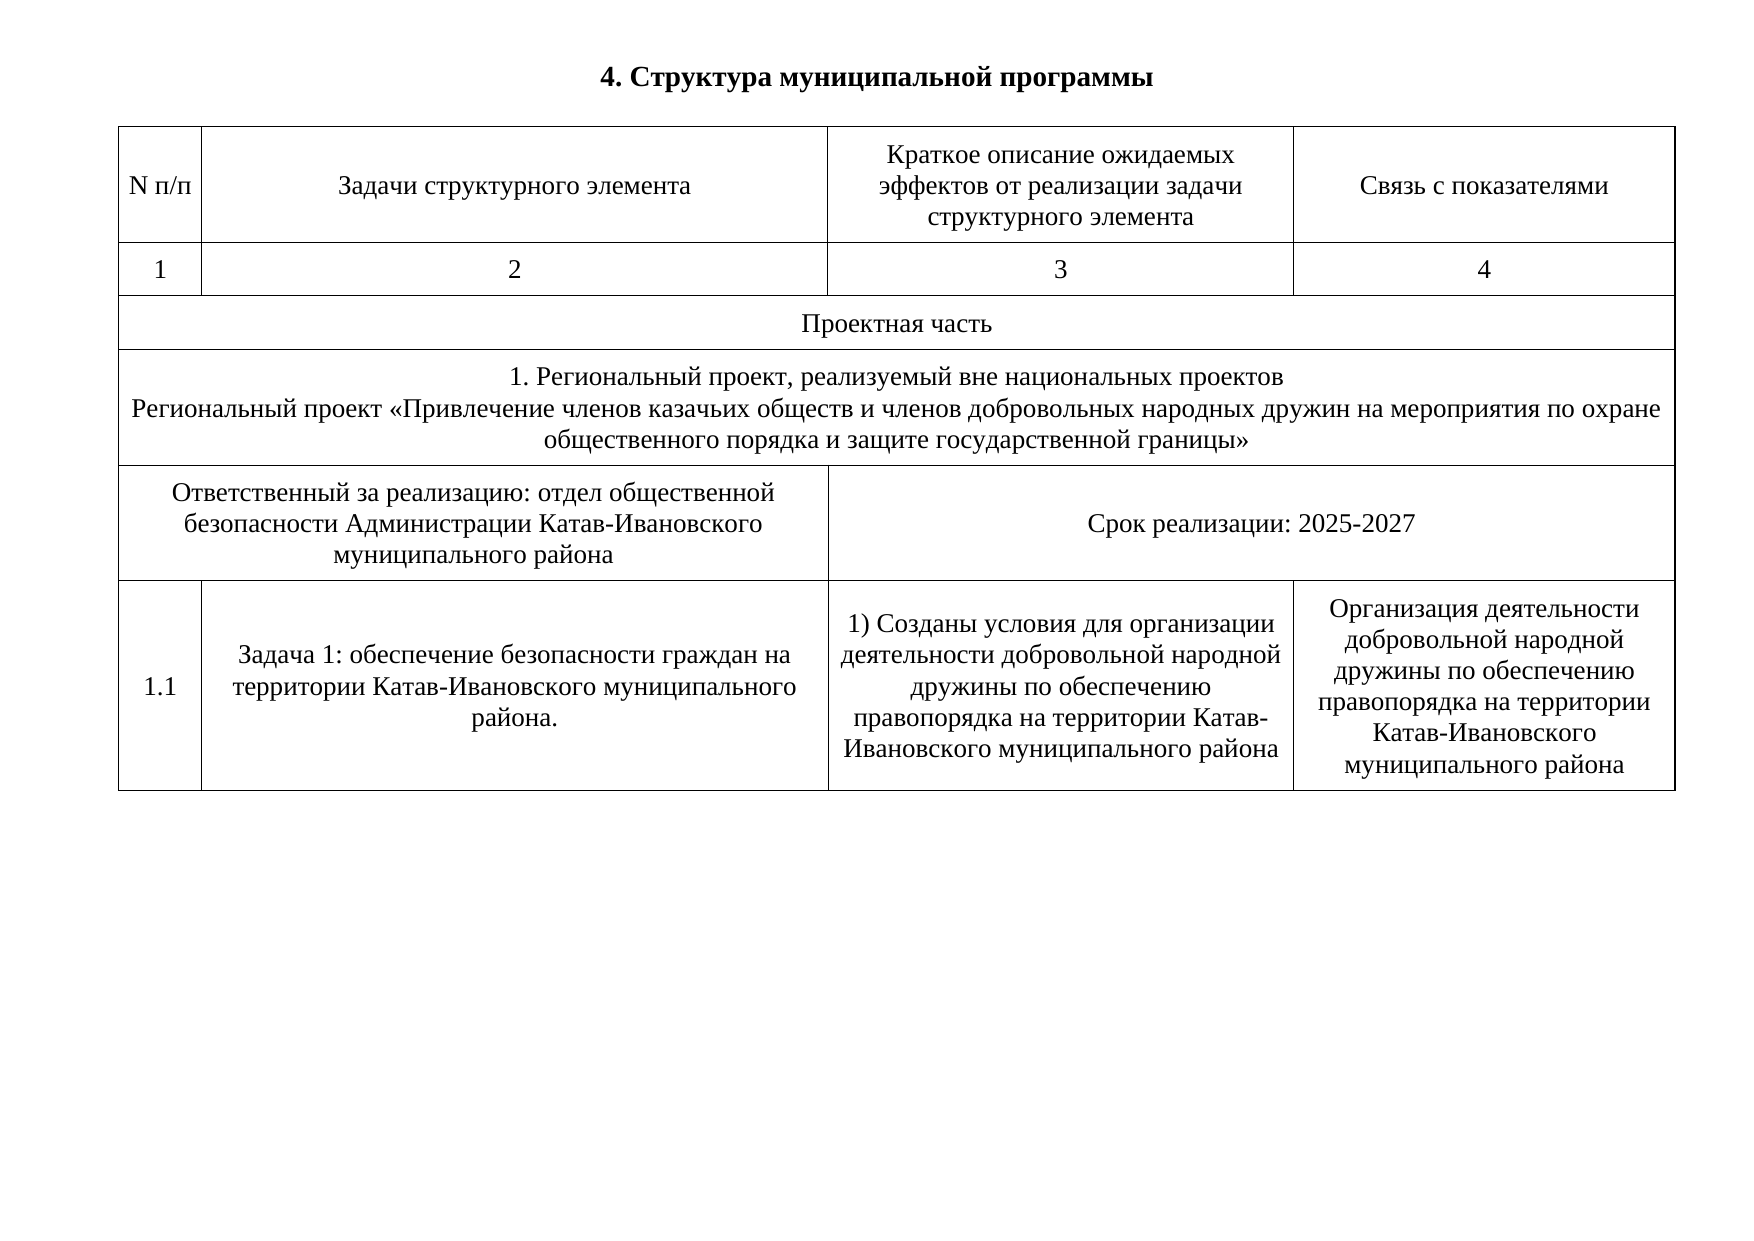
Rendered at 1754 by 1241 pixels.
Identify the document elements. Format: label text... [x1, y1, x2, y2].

table_cell Задача 1: обеспечение безопасности граждан на территории Катав-Ивановского муниципального района. [202, 581, 828, 789]
table_cell Срок реализации: 2025-2027 [829, 466, 1674, 580]
table_header Связь с показателями [1294, 127, 1674, 242]
table_cell 3 [828, 243, 1293, 295]
table_header Краткое описание ожидаемых эффектов от реализации задачи структурного элемента [828, 127, 1293, 242]
table_cell 4 [1294, 243, 1674, 295]
table_cell Проектная часть [119, 296, 1674, 349]
table_cell Ответственный за реализацию: отдел общественной безопасности Администрации Катав-Ивановского муниципального района [119, 466, 828, 580]
table_cell 1.1 [119, 581, 201, 789]
table_cell 1) Созданы условия для организации деятельности добровольной народной дружины по обеспечению правопорядка на территории Катав-Ивановского муниципального района [829, 581, 1293, 789]
table_cell Организация деятельности добровольной народной дружины по обеспечению правопорядка на территории Катав-Ивановского муниципального района [1294, 581, 1674, 789]
table_header Задачи структурного элемента [202, 127, 827, 242]
table_cell 1. Региональный проект, реализуемый вне национальных проектов Региональный проект «Привлечение членов казачьих обществ и членов добровольных народных дружин на мероприятия по охране общественного порядка и защите государственной границы» [119, 350, 1674, 464]
table_cell 1 [119, 243, 201, 295]
list 4. Структура муниципальной программы [118, 59, 1636, 93]
table_header N п/п [119, 127, 201, 242]
table_cell 2 [202, 243, 827, 295]
